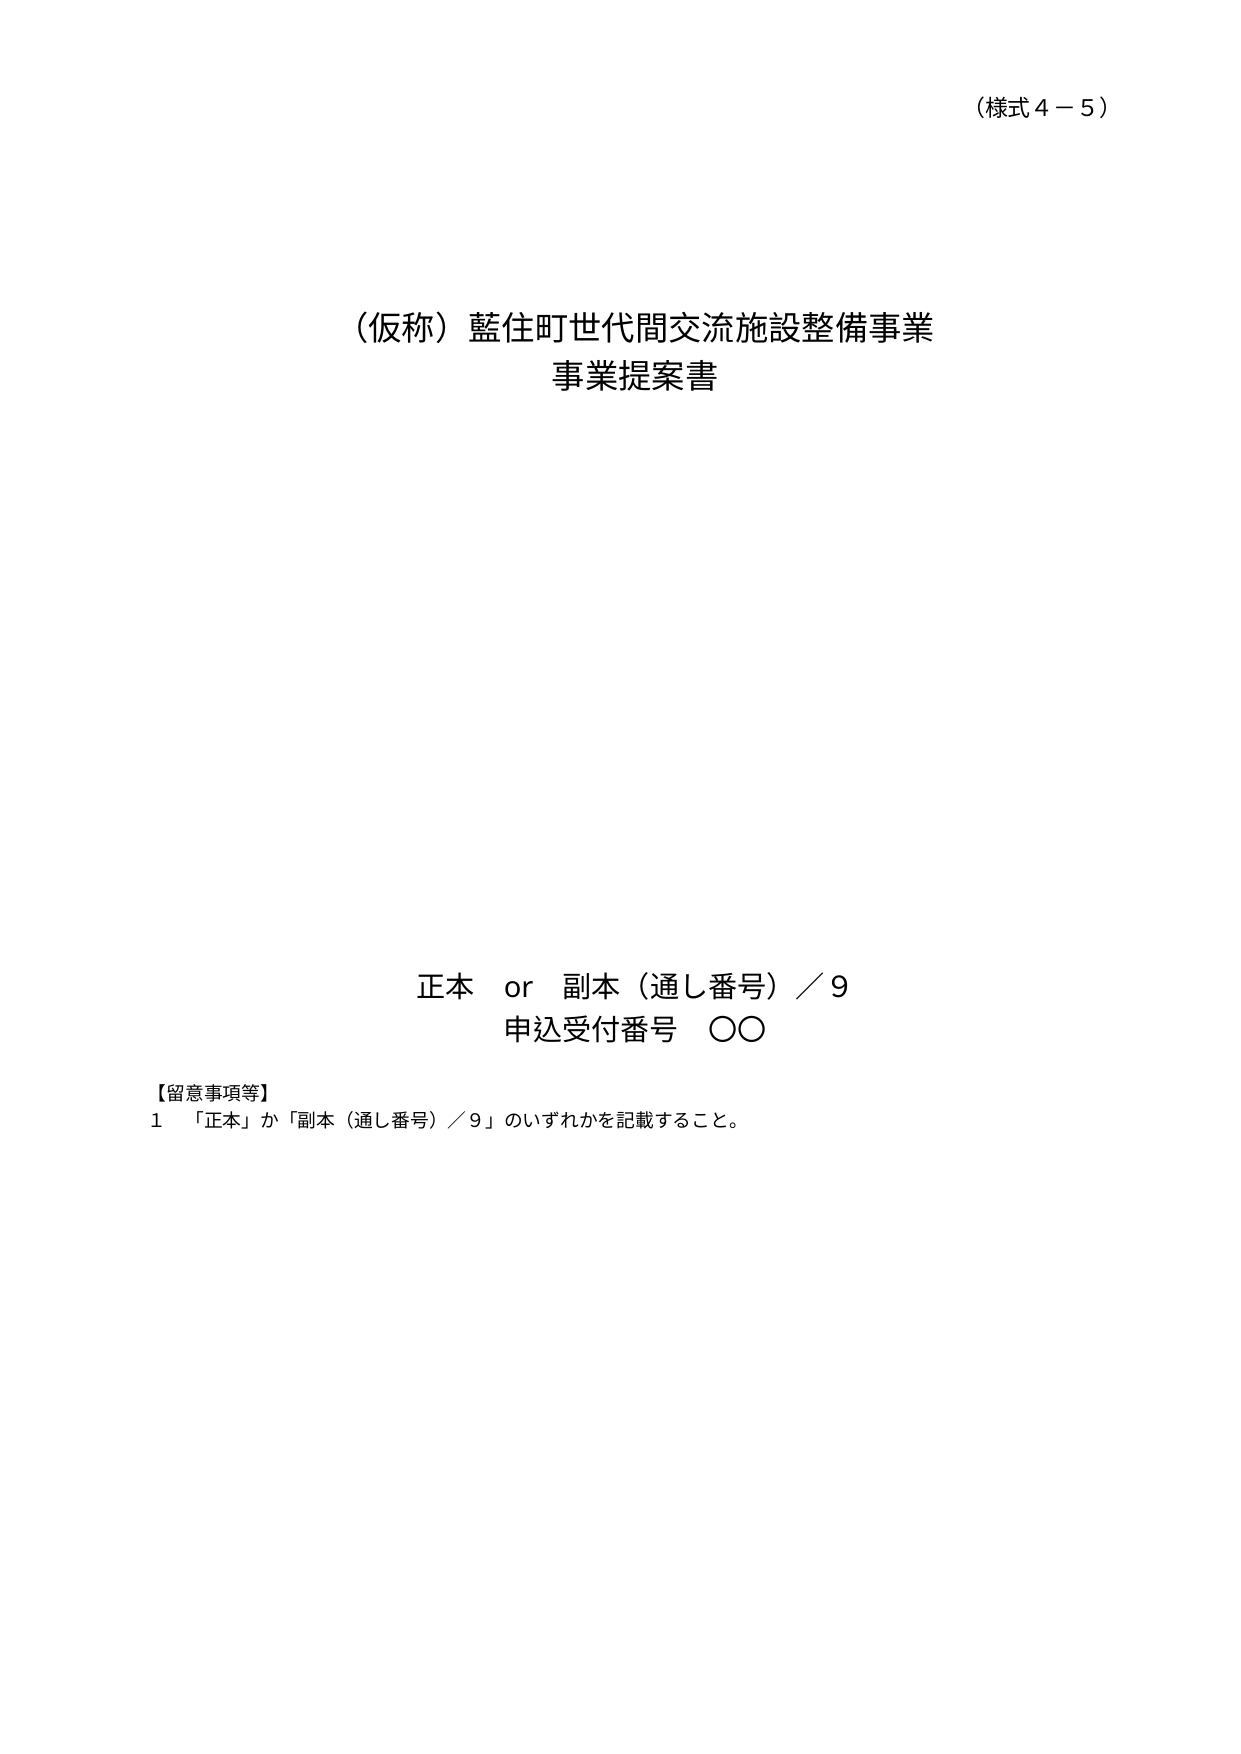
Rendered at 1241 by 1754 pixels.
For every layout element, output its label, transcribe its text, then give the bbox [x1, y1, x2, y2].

text 申込受付番号 〇〇 [148, 1006, 1122, 1049]
text （様式４－５） [148, 89, 1122, 123]
text １ 「正本」か「副本（通し番号）／９」のいずれかを記載すること。 [148, 1106, 1122, 1133]
text （仮称）藍住町世代間交流施設整備事業 [148, 302, 1122, 350]
text 正本 or 副本（通し番号）／９ [148, 964, 1122, 1006]
text 【留意事項等】 [148, 1078, 1122, 1106]
text 事業提案書 [148, 350, 1122, 398]
